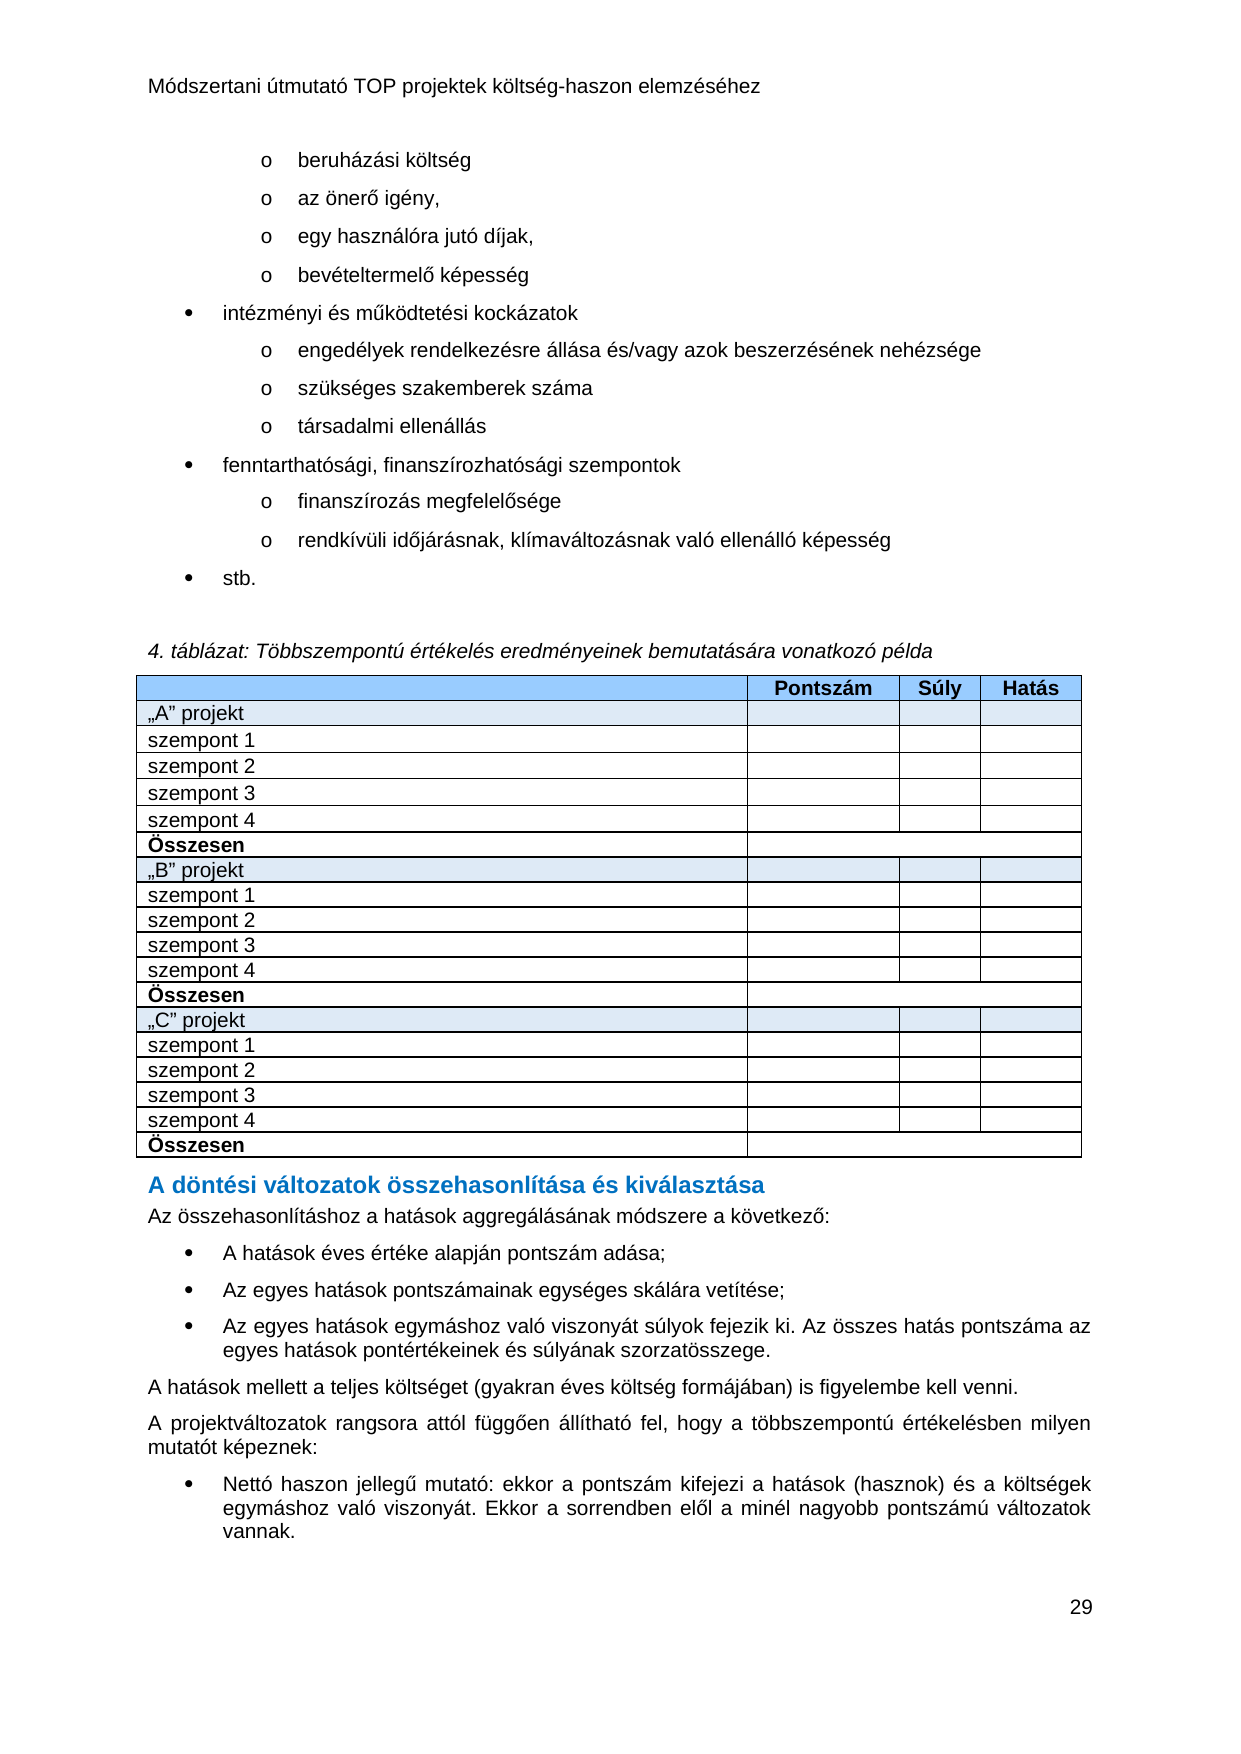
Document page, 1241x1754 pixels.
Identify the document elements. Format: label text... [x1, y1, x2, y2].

table_cell Összesen [137, 983, 747, 1006]
list Nettó haszon jellegű mutató: ekkor a pontszám kifejezi a hatások (hasznok) és a költségek egymáshoz való viszonyát. Ekkor a sorrendben elől a minél nagyobb pontszámú változatok vannak. [185, 1471, 1093, 1543]
table_cell [981, 958, 1081, 981]
list A hatások éves értéke alapján pontszám adása; [185, 1241, 1093, 1265]
table_header Hatás [981, 676, 1081, 700]
table_cell [748, 958, 899, 981]
table_cell [900, 1083, 980, 1106]
list bevételtermelő képesség [260, 263, 1093, 288]
list fenntarthatósági, finanszírozhatósági szempontok [185, 452, 1093, 477]
table_cell [748, 806, 899, 831]
list Az egyes hatások egymáshoz való viszonyát súlyok fejezik ki. Az összes hatás pontszáma az egyes hatások pontértékeinek és súlyának szorzatösszege. [185, 1314, 1093, 1362]
table_cell [981, 726, 1081, 752]
table_cell szempont 2 [137, 1058, 747, 1081]
table_cell [981, 908, 1081, 931]
table_cell [748, 1108, 899, 1131]
list intézményi és működtetési kockázatok [185, 301, 1093, 325]
list rendkívüli időjárásnak, klímaváltozásnak való ellenálló képesség [260, 527, 1093, 553]
table_cell [748, 726, 899, 752]
table_cell [748, 908, 899, 931]
list engedélyek rendelkezésre állása és/vagy azok beszerzésének nehézsége [260, 337, 1093, 363]
text Az összehasonlításhoz a hatások aggregálásának módszere a következő: [148, 1204, 1093, 1228]
table_cell [748, 1133, 1081, 1156]
text 4. táblázat: Többszempontú értékelés eredményeinek bemutatására vonatkozó példa [148, 639, 1093, 663]
table_cell [900, 883, 980, 906]
table_cell [748, 983, 1081, 1006]
table_cell [748, 1083, 899, 1106]
table_cell szempont 1 [137, 1033, 747, 1056]
table_cell Összesen [137, 833, 747, 856]
table_cell szempont 4 [137, 806, 747, 831]
list beruházási költség [260, 148, 1093, 173]
table_cell szempont 3 [137, 779, 747, 805]
table_cell [748, 779, 899, 805]
table_cell szempont 3 [137, 1083, 747, 1106]
table_cell [900, 1008, 980, 1031]
table_cell [748, 701, 899, 725]
table_cell [981, 1083, 1081, 1106]
table_cell szempont 2 [137, 753, 747, 778]
table_cell [900, 779, 980, 805]
table_cell szempont 4 [137, 958, 747, 981]
table_cell [981, 806, 1081, 831]
table_cell [748, 1008, 899, 1031]
table_cell [900, 933, 980, 956]
table_cell [981, 858, 1081, 881]
table_cell [981, 933, 1081, 956]
table_cell [900, 1058, 980, 1081]
table_cell [748, 858, 899, 881]
table_cell [900, 858, 980, 881]
list szükséges szakemberek száma [260, 376, 1093, 402]
table_cell [900, 806, 980, 831]
table_cell szempont 3 [137, 933, 747, 956]
table_cell [900, 958, 980, 981]
text A projektváltozatok rangsora attól függően állítható fel, hogy a többszempontú értékelésben milyen mutatót képeznek: [148, 1411, 1093, 1459]
list az önerő igény, [260, 186, 1093, 212]
table_cell [981, 701, 1081, 725]
list finanszírozás megfelelősége [260, 489, 1093, 515]
table_header Súly [900, 676, 980, 700]
list stb. [185, 566, 1093, 590]
table_cell [900, 726, 980, 752]
table_cell [748, 753, 899, 778]
list egy használóra jutó díjak, [260, 224, 1093, 250]
table_cell [748, 883, 899, 906]
table_cell [900, 753, 980, 778]
table_cell [748, 833, 1081, 856]
table_header [137, 676, 747, 700]
list Az egyes hatások pontszámainak egységes skálára vetítése; [185, 1277, 1093, 1301]
table_cell szempont 1 [137, 726, 747, 752]
table_cell [981, 883, 1081, 906]
table_cell „C” projekt [137, 1008, 747, 1031]
table_cell [748, 933, 899, 956]
table_cell szempont 4 [137, 1108, 747, 1131]
table_cell szempont 1 [137, 883, 747, 906]
table_cell Összesen [137, 1133, 747, 1156]
table_cell [981, 753, 1081, 778]
table_cell [748, 1058, 899, 1081]
table_cell [900, 1033, 980, 1056]
table_cell „A” projekt [137, 701, 747, 725]
table_cell „B” projekt [137, 858, 747, 881]
table_header Pontszám [748, 676, 899, 700]
list társadalmi ellenállás [260, 414, 1093, 440]
table_cell [900, 701, 980, 725]
table_cell [900, 908, 980, 931]
table_cell szempont 2 [137, 908, 747, 931]
table_cell [981, 1108, 1081, 1131]
text A hatások mellett a teljes költséget (gyakran éves költség formájában) is figyelembe kell venni. [148, 1374, 1093, 1398]
table_cell [981, 1058, 1081, 1081]
table_cell [748, 1033, 899, 1056]
table_cell [981, 1033, 1081, 1056]
subtitle A döntési változatok összehasonlítása és kiválasztása [148, 1170, 1093, 1198]
table_cell [981, 779, 1081, 805]
table_cell [900, 1108, 980, 1131]
table_cell [981, 1008, 1081, 1031]
